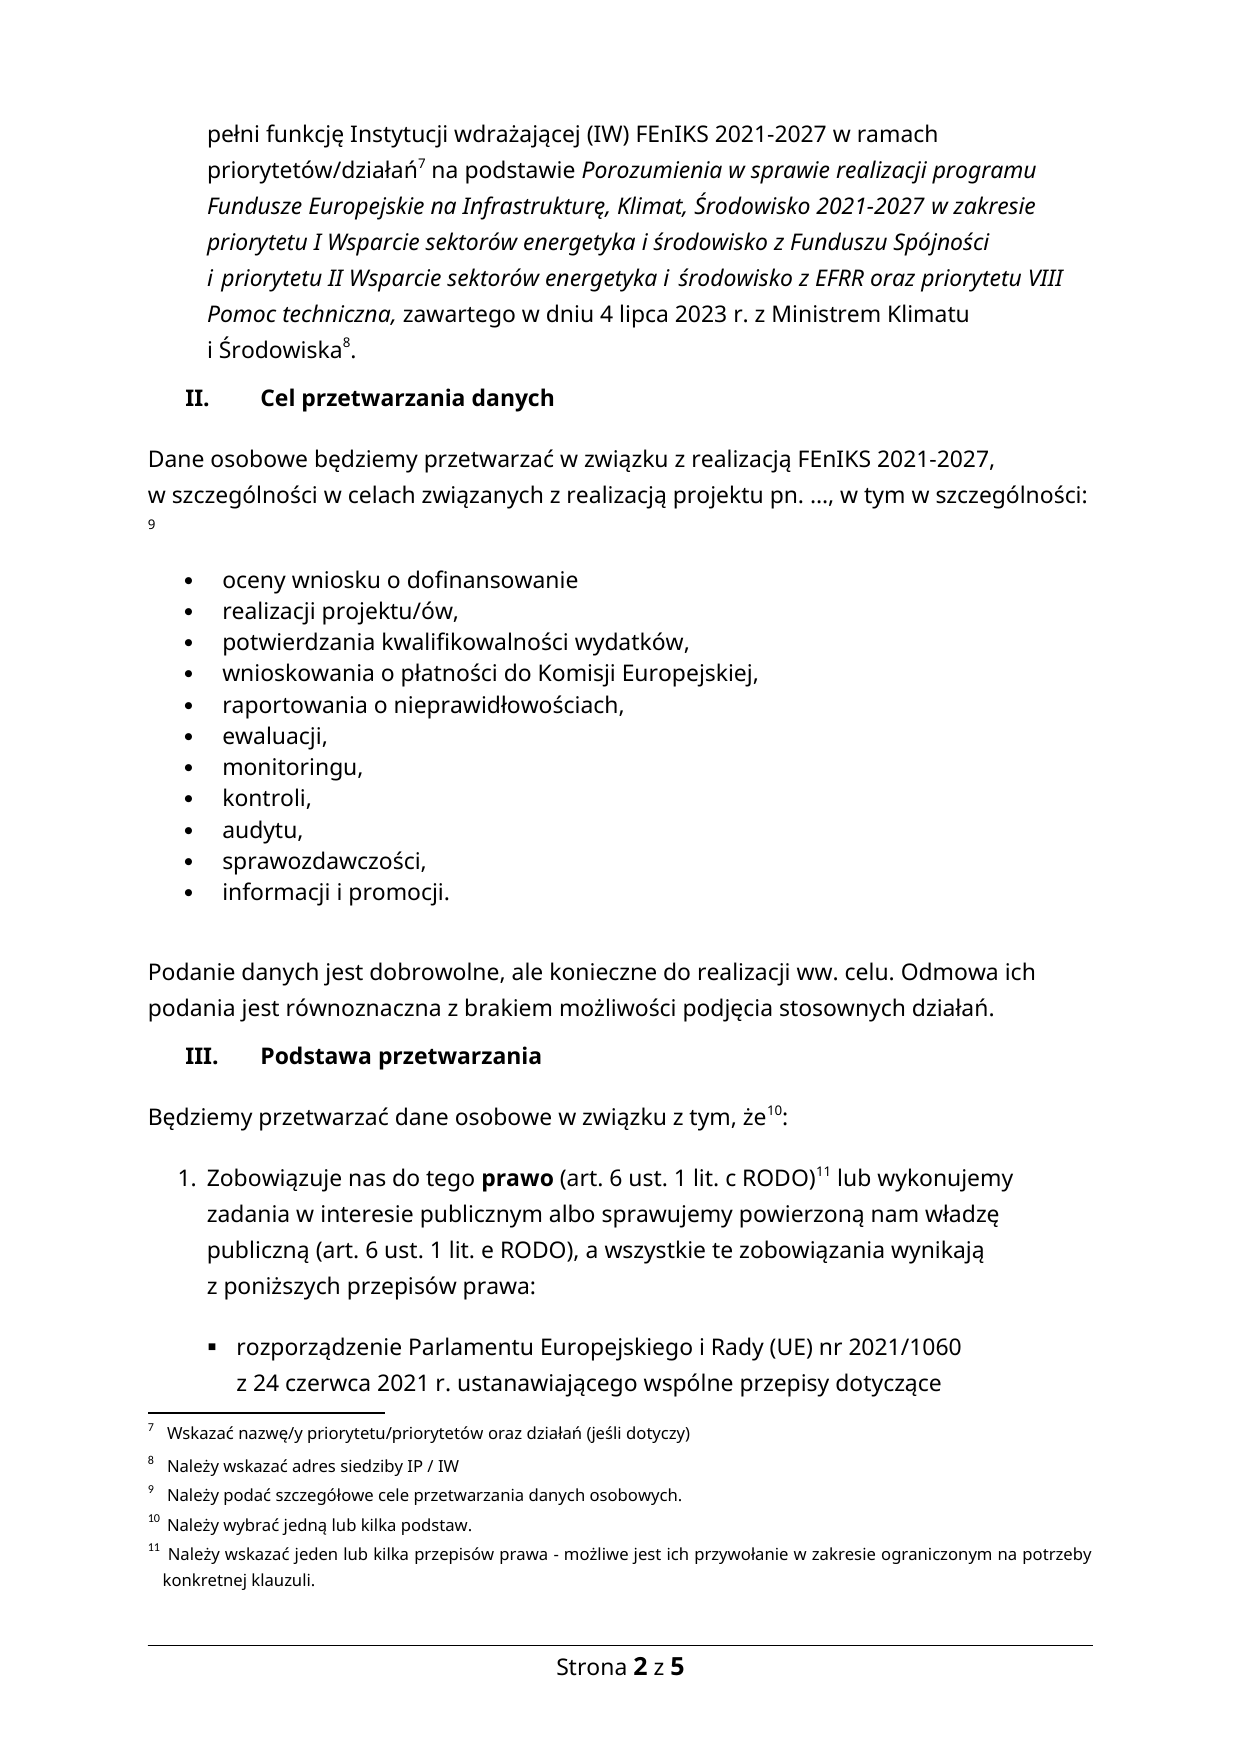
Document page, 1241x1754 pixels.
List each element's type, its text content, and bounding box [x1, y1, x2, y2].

list realizacji projektu/ów, [185, 595, 1093, 626]
list potwierdzania kwalifikowalności wydatków, [185, 626, 1093, 657]
list monitoringu, [185, 751, 1093, 782]
list oceny wniosku o dofinansowanie [185, 563, 1093, 595]
list raportowania o nieprawidłowościach, [185, 688, 1093, 720]
text Dane osobowe będziemy przetwarzać w związku z realizacją FEnIKS 2021-2027, w szczególności w celach związanych z realizacją projektu pn. …, w tym w szczególności: [148, 443, 1093, 546]
list Podstawa przetwarzania [185, 1040, 1093, 1071]
list Zobowiązuje nas do tego prawo (art. 6 ust. 1 lit. c RODO) lub wykonujemy zadania w interesie publicznym albo sprawujemy powierzoną nam władzę publiczną (art. 6 ust. 1 lit. e RODO), a wszystkie te zobowiązania wynikają z poniższych przepisów prawa: [177, 1162, 1093, 1301]
list kontroli, [185, 782, 1093, 813]
list audytu, [185, 813, 1093, 845]
list Cel przetwarzania danych [185, 382, 1093, 413]
list ewaluacji, [185, 720, 1093, 751]
list informacji i promocji. [185, 876, 1093, 907]
list wnioskowania o płatności do Komisji Europejskiej, [185, 657, 1093, 688]
text Będziemy przetwarzać dane osobowe w związku z tym, że: [148, 1101, 1093, 1132]
text Podanie danych jest dobrowolne, ale konieczne do realizacji ww. celu. Odmowa ich podania jest równoznaczna z brakiem możliwości podjęcia stosownych działań. [148, 956, 1093, 1023]
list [177, 118, 1093, 365]
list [207, 1331, 1093, 1398]
list sprawozdawczości, [185, 845, 1093, 876]
